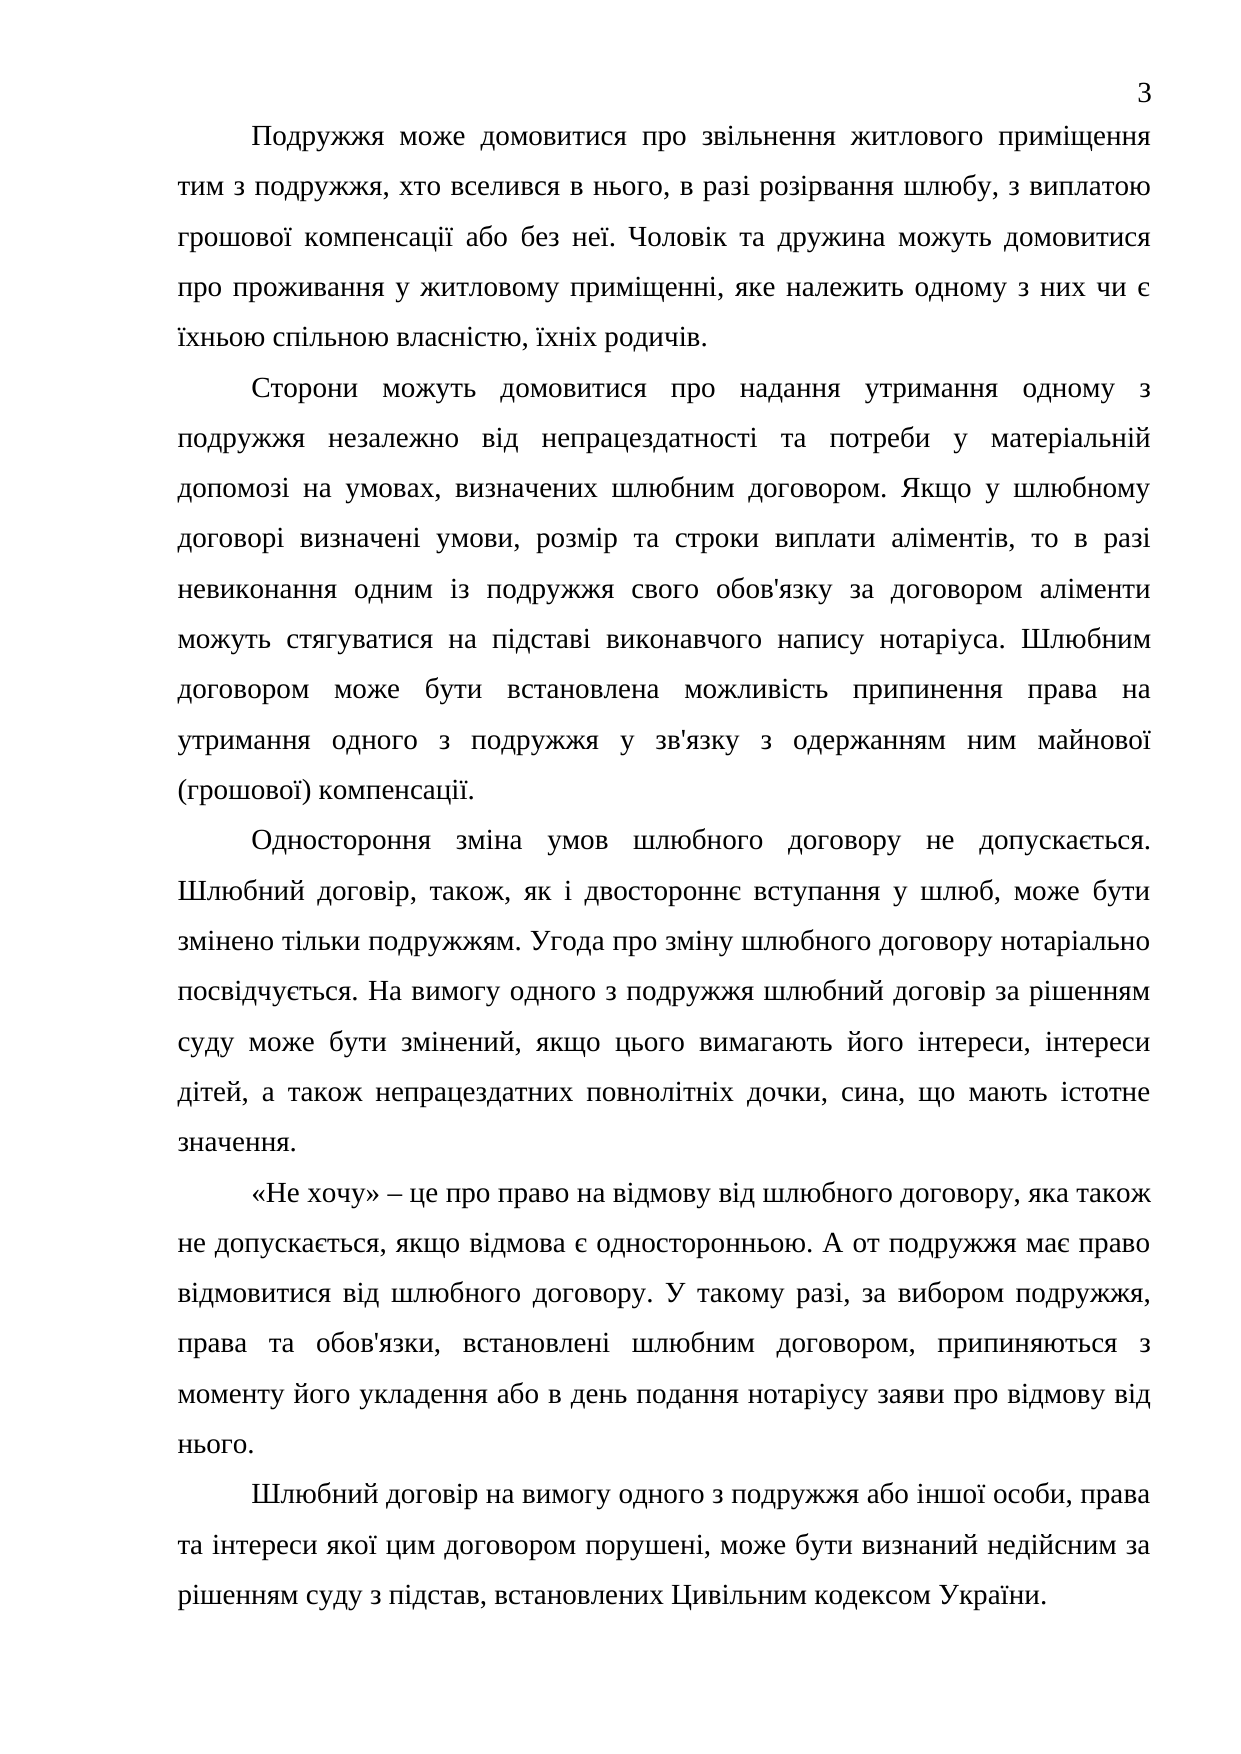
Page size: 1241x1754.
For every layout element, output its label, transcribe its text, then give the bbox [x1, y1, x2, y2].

text Сторони можуть домовитися про надання утримання одному з подружжя незалежно від непрацездатності та потреби у матеріальній допомозі на умовах, визначених шлюбним договором. Якщо у шлюбному договорі визначені умови, розмір та строки виплати аліментів, то в разі невиконання одним із подружжя свого обов'язку за договором аліменти можуть стягуватися на підставі виконавчого напису нотаріуса. Шлюбним договором може бути встановлена можливість припинення права на утримання одного з подружжя у зв'язку з одержанням ним майнової (грошової) компенсації. [177, 370, 1152, 806]
text Подружжя може домовитися про звільнення житлового приміщення тим з подружжя, хто вселився в нього, в разі розірвання шлюбу, з виплатою грошової компенсації або без неї. Чоловік та дружина можуть домовитися про проживання у житловому приміщенні, яке належить одному з них чи є їхньою спільною власністю, їхніх родичів. [177, 118, 1152, 353]
text Одностороння зміна умов шлюбного договору не допускається. Шлюбний договір, також, як і двостороннє вступання у шлюб, може бути змінено тільки подружжям. Угода про зміну шлюбного договору нотаріально посвідчується. На вимогу одного з подружжя шлюбний договір за рішенням суду може бути змінений, якщо цього вимагають його інтереси, інтереси дітей, а також непрацездатних повнолітніх дочки, сина, що мають істотне значення. [177, 822, 1152, 1158]
text Шлюбний договір на вимогу одного з подружжя або іншої особи, права та інтереси якої цим договором порушені, може бути визнаний недійсним за рішенням суду з підстав, встановлених Цивільним кодексом України. [177, 1477, 1152, 1611]
text «Не хочу» – це про право на відмову від шлюбного договору, яка також не допускається, якщо відмова є односторонньою. А от подружжя має право відмовитися від шлюбного договору. У такому разі, за вибором подружжя, права та обов'язки, встановлені шлюбним договором, припиняються з моменту його укладення або в день подання нотаріусу заяви про відмову від нього. [177, 1175, 1152, 1460]
